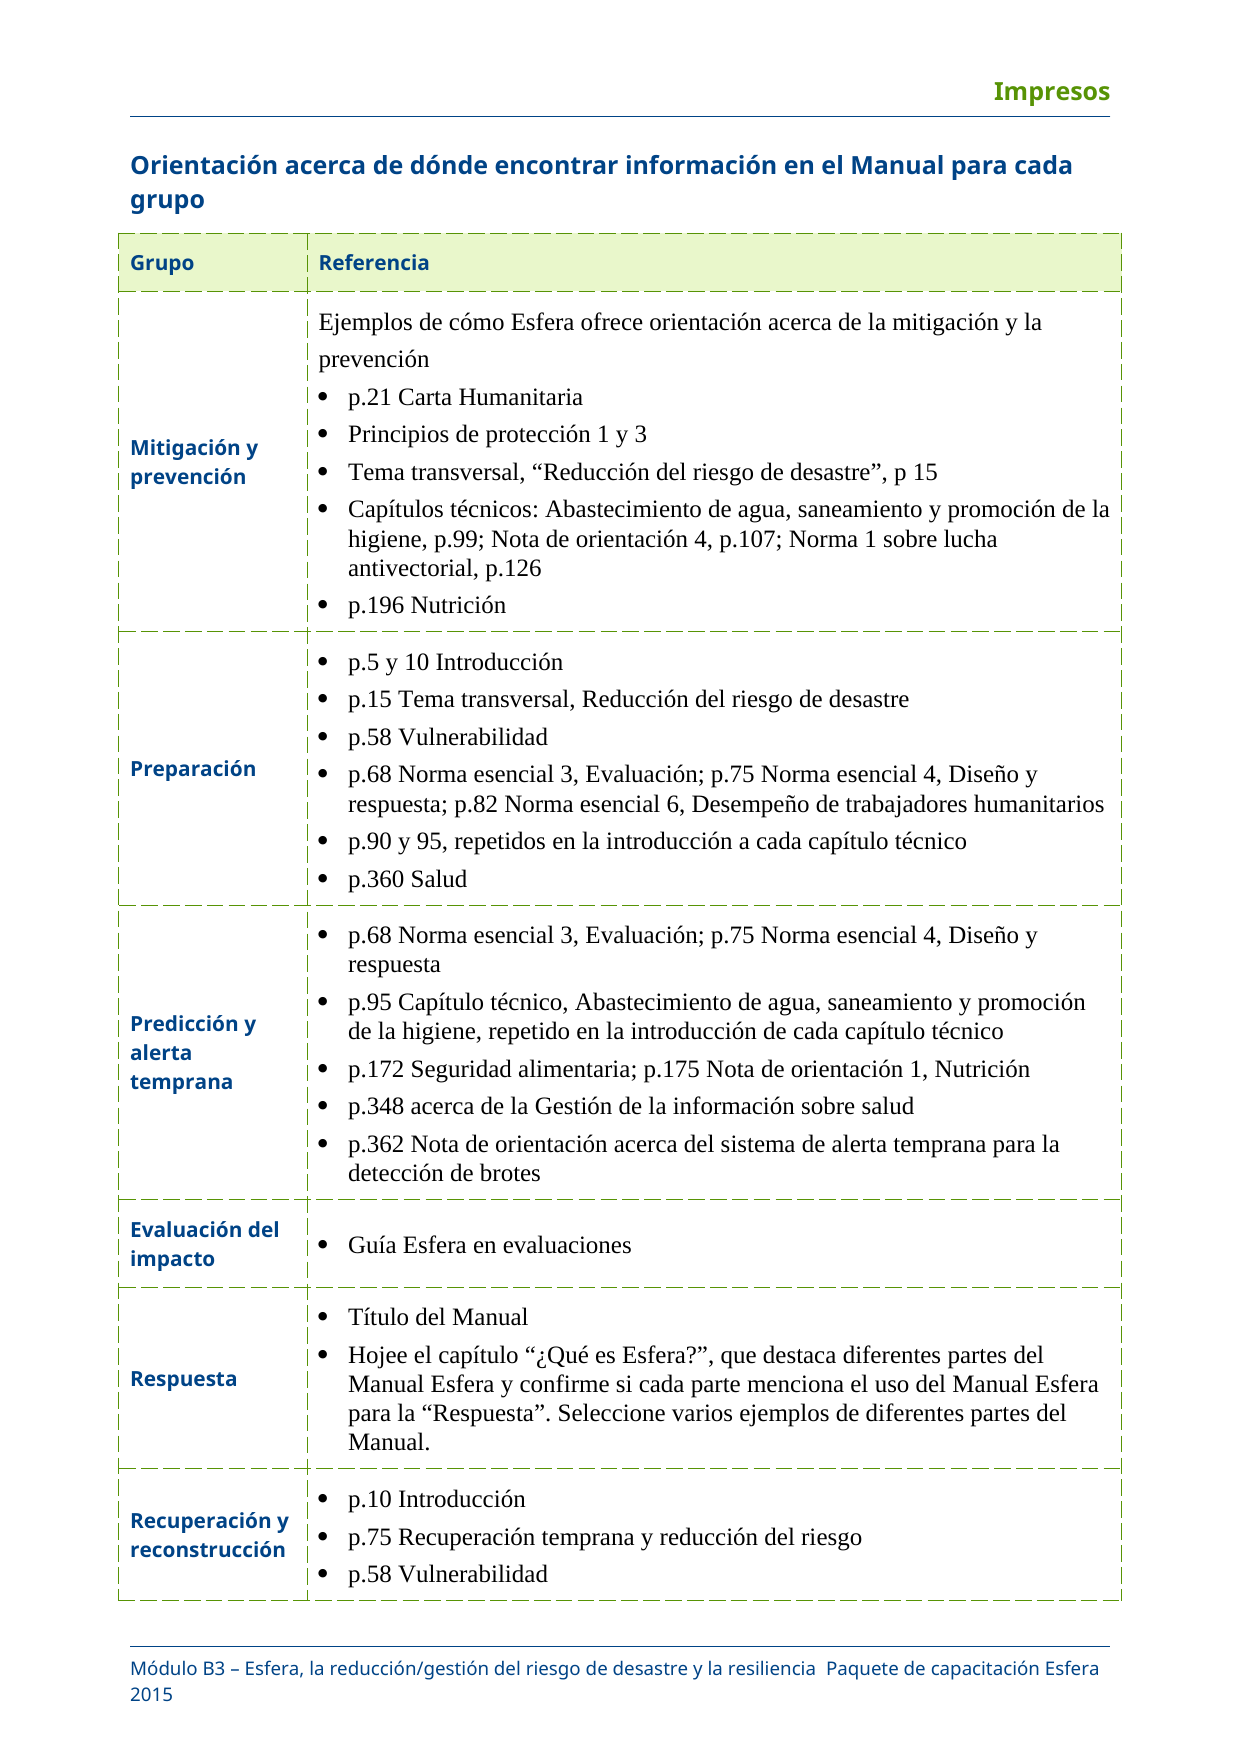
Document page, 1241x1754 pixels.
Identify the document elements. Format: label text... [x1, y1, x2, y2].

table_cell Ejemplos de cómo Esfera ofrece orientación acerca de la mitigación y la prevención p.21 Carta Humanitaria Principios de protección 1 y 3 Tema transversal, “Reducción del riesgo de desastre”, p 15 Capítulos técnicos: Abastecimiento de agua, saneamiento y promoción de la higiene, p.99; Nota de orientación 4, p.107; Norma 1 sobre lucha antivectorial, p.126 p.196 Nutrición [307, 291, 1122, 631]
table_cell Título del Manual Hojee el capítulo “¿Qué es Esfera?”, que destaca diferentes partes del Manual Esfera y confirme si cada parte menciona el uso del Manual Esfera para la “Respuesta”. Seleccione varios ejemplos de diferentes partes del Manual. [307, 1287, 1122, 1468]
subtitle Orientación acerca de dónde encontrar información en el Manual para cada grupo [130, 148, 1110, 216]
table_cell Guía Esfera en evaluaciones [307, 1199, 1122, 1287]
table_cell p.5 y 10 Introducción p.15 Tema transversal, Reducción del riesgo de desastre p.58 Vulnerabilidad p.68 Norma esencial 3, Evaluación; p.75 Norma esencial 4, Diseño y respuesta; p.82 Norma esencial 6, Desempeño de trabajadores humanitarios p.90 y 95, repetidos en la introducción a cada capítulo técnico p.360 Salud [307, 631, 1122, 904]
table_cell Evaluación del impacto [119, 1199, 307, 1287]
table_cell Predicción y alerta temprana [119, 905, 307, 1199]
table_header Referencia [307, 233, 1122, 291]
table_cell p.10 Introducción p.75 Recuperación temprana y reducción del riesgo p.58 Vulnerabilidad [307, 1468, 1122, 1600]
table_cell Mitigación y prevención [119, 291, 307, 631]
table_cell p.68 Norma esencial 3, Evaluación; p.75 Norma esencial 4, Diseño y respuesta p.95 Capítulo técnico, Abastecimiento de agua, saneamiento y promoción de la higiene, repetido en la introducción de cada capítulo técnico p.172 Seguridad alimentaria; p.175 Nota de orientación 1, Nutrición p.348 acerca de la Gestión de la información sobre salud p.362 Nota de orientación acerca del sistema de alerta temprana para la detección de brotes [307, 905, 1122, 1199]
table_header Grupo [119, 233, 307, 291]
table_cell Preparación [119, 631, 307, 904]
table_cell Recuperación y reconstrucción [119, 1468, 307, 1600]
table_cell Respuesta [119, 1287, 307, 1468]
